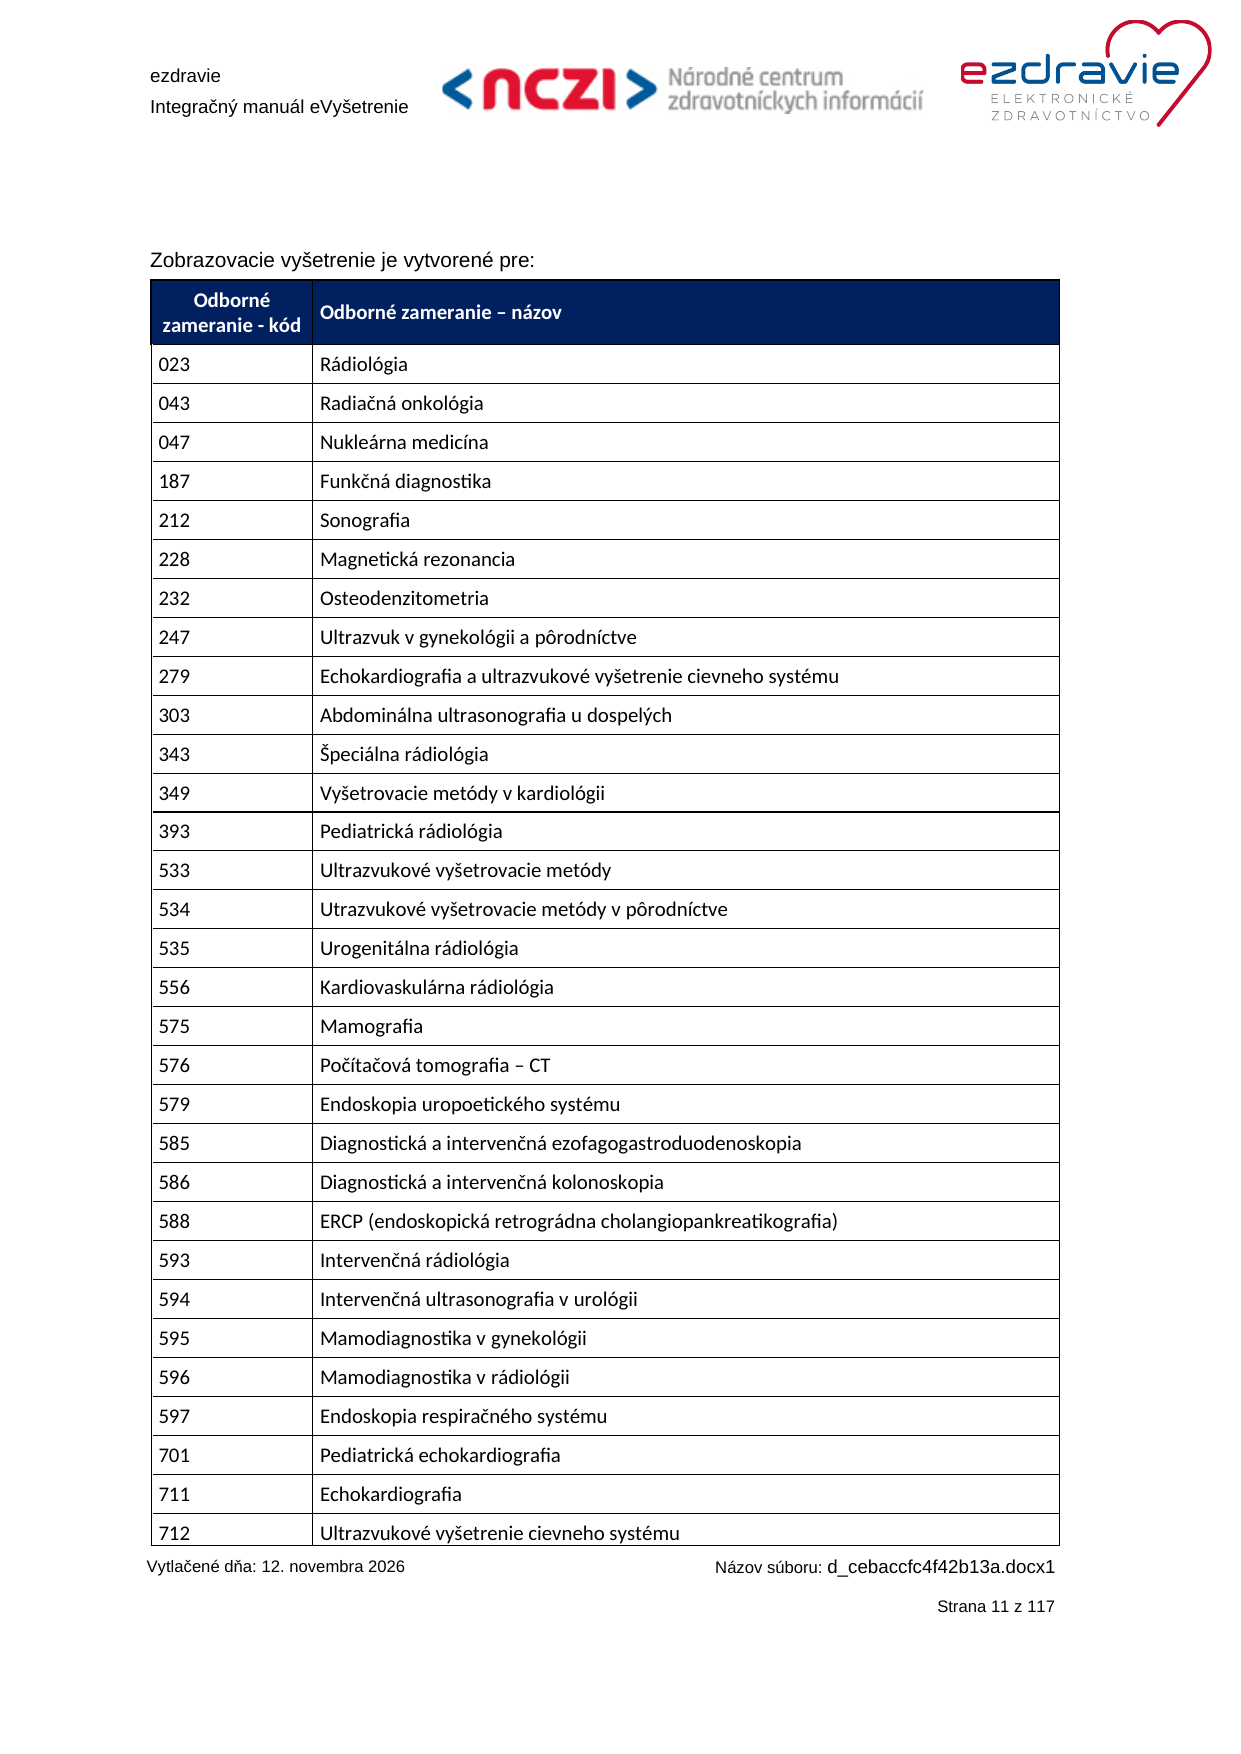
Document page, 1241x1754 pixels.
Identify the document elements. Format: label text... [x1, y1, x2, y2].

table_cell 593 [152, 1241, 312, 1279]
table_cell Echokardiografia [313, 1475, 1059, 1513]
picture [442, 67, 924, 114]
table_cell Kardiovaskulárna rádiológia [313, 968, 1059, 1006]
table_cell Pediatrická echokardiografia [313, 1436, 1059, 1474]
table_cell ERCP (endoskopická retrográdna cholangiopankreatikografia) [313, 1202, 1059, 1240]
table_cell Nukleárna medicína [313, 423, 1059, 461]
table_cell Diagnostická a intervenčná kolonoskopia [313, 1163, 1059, 1201]
table_cell Počítačová tomografia – CT [313, 1046, 1059, 1084]
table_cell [313, 1514, 1059, 1545]
table_cell Utrazvukové vyšetrovacie metódy v pôrodníctve [313, 890, 1059, 928]
table_cell 023 [152, 345, 312, 383]
table_cell 303 [152, 696, 312, 733]
table_cell Pediatrická rádiológia [313, 813, 1059, 850]
table_cell 579 [152, 1085, 312, 1123]
table_cell 595 [152, 1319, 312, 1357]
table_cell Diagnostická a intervenčná ezofagogastroduodenoskopia [313, 1124, 1059, 1162]
table_cell Vyšetrovacie metódy v kardiológii [313, 774, 1059, 811]
table_cell 279 [152, 657, 312, 694]
table_cell 711 [152, 1475, 312, 1513]
table_cell Abdominálna ultrasonografia u dospelých [313, 696, 1059, 733]
table_cell Echokardiografia a ultrazvukové vyšetrenie cievneho systému [313, 657, 1059, 694]
table_cell Urogenitálna rádiológia [313, 929, 1059, 967]
table_cell 343 [152, 735, 312, 772]
table_cell Mamografia [313, 1007, 1059, 1045]
table_cell Špeciálna rádiológia [313, 735, 1059, 772]
text Zobrazovacie vyšetrenie je vytvorené pre: [150, 248, 1090, 272]
table_cell Osteodenzitometria [313, 579, 1059, 617]
table_cell 212 [152, 501, 312, 539]
table_cell Endoskopia uropoetického systému [313, 1085, 1059, 1123]
table_cell 588 [152, 1202, 312, 1240]
table_cell 047 [152, 423, 312, 461]
table_cell 712 [152, 1514, 312, 1545]
table_header Odborné zameranie - kód [152, 281, 312, 344]
table_cell 556 [152, 968, 312, 1006]
table_cell 393 [152, 812, 312, 850]
table_cell Magnetická rezonancia [313, 540, 1059, 578]
table_cell 585 [152, 1124, 312, 1162]
table_cell Intervenčná rádiológia [313, 1241, 1059, 1279]
table_cell Intervenčná ultrasonografia v urológii [313, 1280, 1059, 1318]
table_cell 586 [152, 1163, 312, 1201]
table_cell 187 [152, 462, 312, 500]
table_cell Funkčná diagnostika [313, 462, 1059, 500]
table_cell 349 [152, 774, 312, 811]
table_cell 575 [152, 1007, 312, 1045]
table_cell 534 [152, 890, 312, 928]
table_cell 247 [152, 618, 312, 656]
table_cell 701 [152, 1436, 312, 1474]
table_cell 232 [152, 579, 312, 617]
table_cell 594 [152, 1280, 312, 1318]
table_cell 228 [152, 540, 312, 578]
table_cell Mamodiagnostika v rádiológii [313, 1358, 1059, 1396]
table_cell Mamodiagnostika v gynekológii [313, 1319, 1059, 1357]
table_cell 043 [152, 384, 312, 422]
table_cell Ultrazvuk v gynekológii a pôrodníctve [313, 618, 1059, 656]
table_cell 576 [152, 1046, 312, 1084]
picture [961, 20, 1212, 127]
table_cell 535 [152, 929, 312, 967]
table_cell 596 [152, 1358, 312, 1396]
table_cell Radiačná onkológia [313, 384, 1059, 422]
table_cell Rádiológia [313, 345, 1059, 383]
table_cell 533 [152, 851, 312, 889]
table_cell Ultrazvukové vyšetrovacie metódy [313, 851, 1059, 889]
table_cell 597 [152, 1397, 312, 1435]
table_cell Sonografia [313, 501, 1059, 539]
table_header Odborné zameranie – názov [313, 281, 1059, 344]
table_cell Endoskopia respiračného systému [313, 1397, 1059, 1435]
